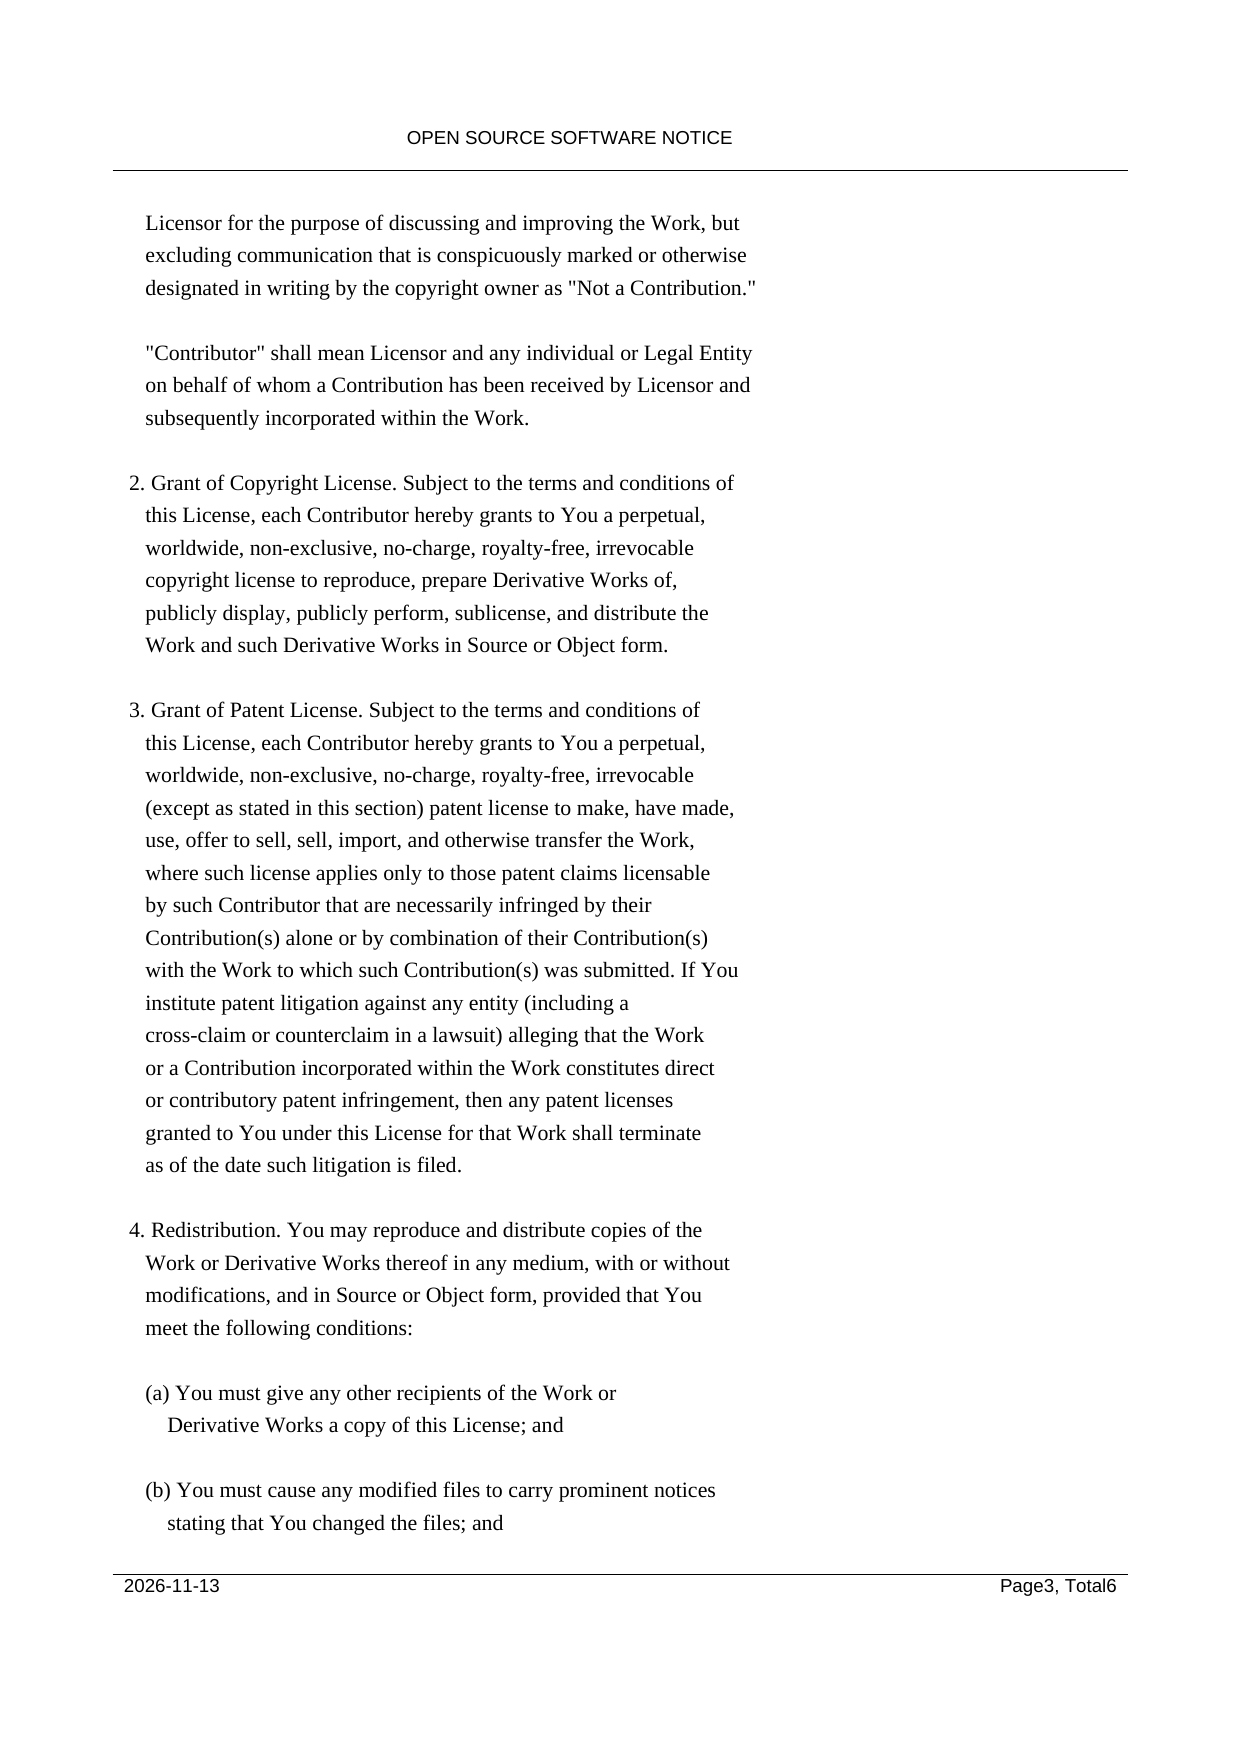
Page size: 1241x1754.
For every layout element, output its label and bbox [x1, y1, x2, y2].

text [112, 206, 1128, 1539]
